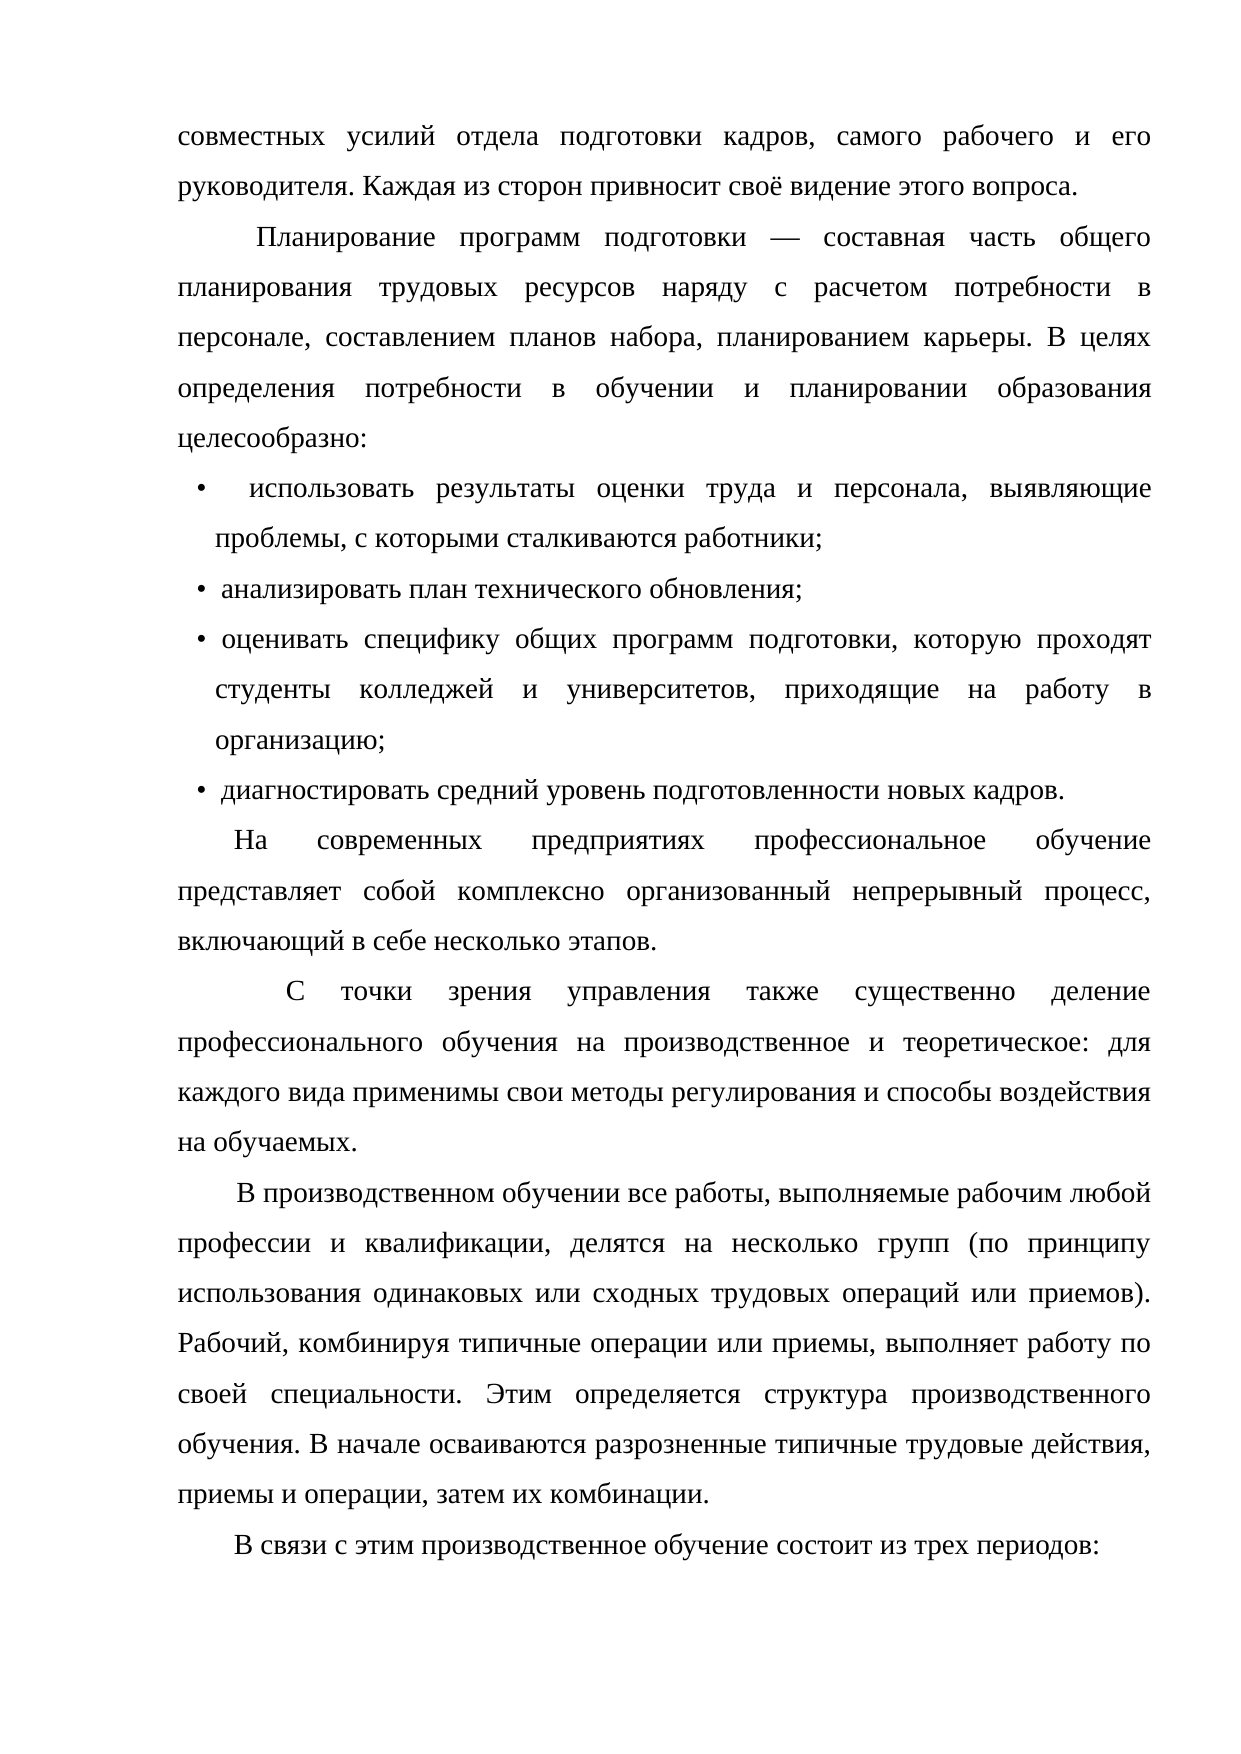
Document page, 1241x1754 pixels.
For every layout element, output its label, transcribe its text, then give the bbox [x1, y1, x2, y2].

text • анализировать план технического обновления; [196, 571, 1152, 604]
text Планирование программ подготовки — составная часть общего планирования трудовых ресурсов наряду с расчетом потребности в персонале, составлением планов набора, планированием карьеры. В целях определения потребности в обучении и планировании образования целесообразно: [177, 219, 1152, 453]
text В связи с этим производственное обучение состоит из трех периодов: [177, 1527, 1152, 1560]
text В производственном обучении все работы, выполняемые рабочим любой профессии и квалификации, делятся на несколько групп (по принципу использования одинаковых или сходных трудовых операций или приемов). Рабочий, комбинируя типичные операции или приемы, выполняет работу по своей специальности. Этим определяется структура производственного обучения. В начале осваиваются разрозненные типичные трудовые действия, приемы и операции, затем их комбинации. [177, 1175, 1152, 1510]
text • использовать результаты оценки труда и персонала, выявляющие проблемы, с которыми сталкиваются работники; [196, 470, 1152, 554]
text С точки зрения управления также существенно деление профессионального обучения на производственное и теоретическое: для каждого вида применимы свои методы регулирования и способы воздействия на обучаемых. [177, 973, 1152, 1158]
text На современных предприятиях профессиональное обучение представляет собой комплексно организованный непрерывный процесс, включающий в себе несколько этапов. [177, 822, 1152, 957]
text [177, 118, 1152, 202]
text • оценивать специфику общих программ подготовки, которую проходят студенты колледжей и университетов, приходящие на работу в организацию; [196, 621, 1152, 755]
text • диагностировать средний уровень подготовленности новых кадров. [196, 772, 1152, 806]
